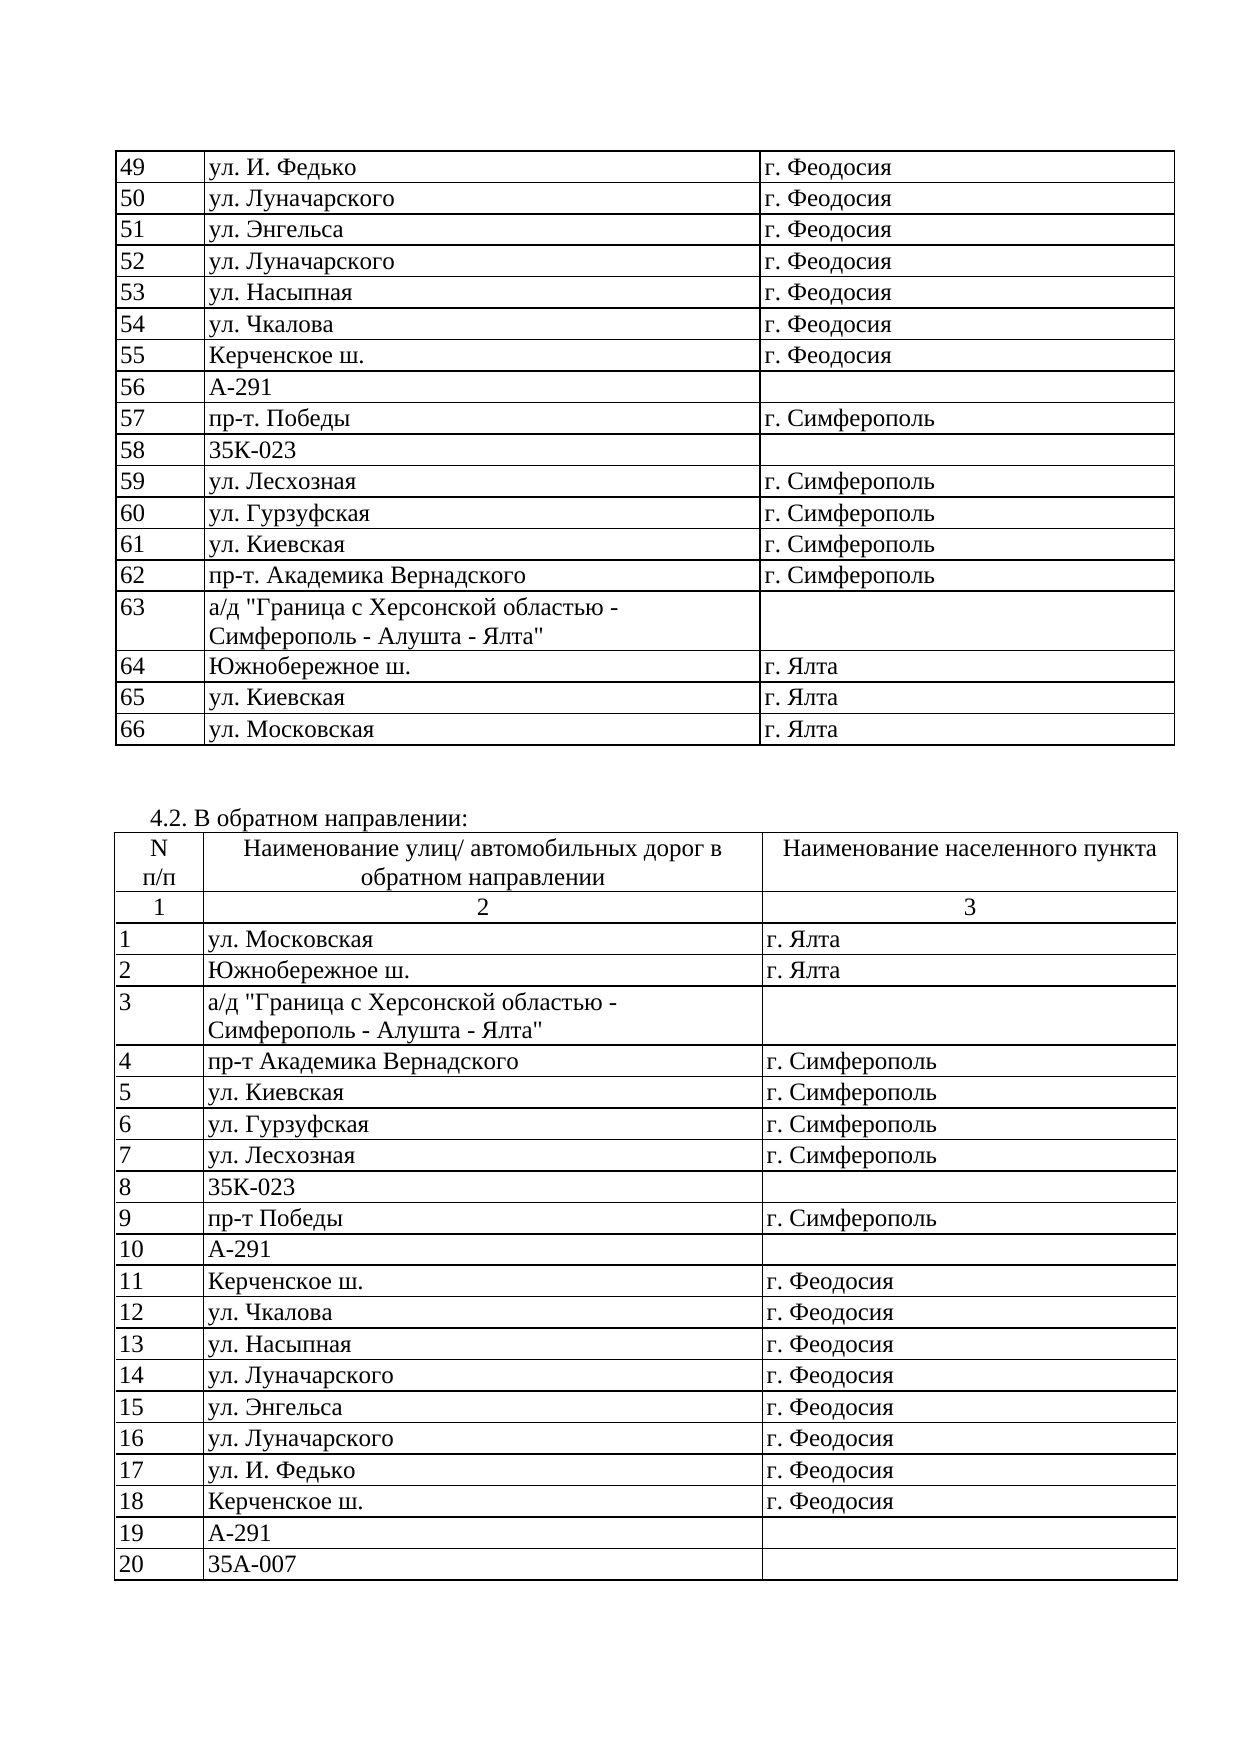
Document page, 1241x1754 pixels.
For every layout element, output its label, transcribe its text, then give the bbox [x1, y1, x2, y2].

table_cell г. Симферополь [763, 1044, 1177, 1076]
table_cell г. Феодосия [763, 1453, 1177, 1484]
table_cell 6 [115, 1108, 203, 1138]
table_cell пр-т Победы [204, 1203, 762, 1233]
table_cell [763, 1170, 1177, 1201]
table_cell 3 [115, 986, 203, 1044]
table_cell 3 [763, 891, 1177, 922]
table_cell г. Ялта [761, 714, 1174, 744]
table_cell ул. Насыпная [205, 277, 759, 307]
table_cell 57 [117, 403, 204, 433]
table_cell 14 [115, 1360, 203, 1390]
table_cell г. Симферополь [761, 498, 1174, 527]
table_cell ул. Луначарского [205, 183, 759, 213]
table_cell [761, 372, 1174, 402]
table_cell 13 [115, 1328, 203, 1359]
table_cell 59 [117, 466, 204, 496]
table_cell г. Феодосия [761, 215, 1174, 244]
table_cell ул. Энгельса [205, 215, 759, 244]
table_cell 18 [115, 1486, 203, 1516]
table_cell пр-т. Академика Вернадского [205, 561, 759, 590]
table_cell г. Феодосия [763, 1422, 1177, 1453]
table_cell ул. Луначарского [205, 246, 759, 276]
table_cell 61 [117, 529, 204, 559]
table_cell 63 [117, 592, 204, 649]
table_cell 19 [115, 1517, 203, 1547]
table_cell ул. Московская [204, 924, 762, 954]
table_cell 11 [115, 1265, 203, 1296]
table_cell ул. Лесхозная [205, 466, 759, 496]
table_cell ул. Киевская [205, 683, 759, 712]
table_cell ул. Гурзуфская [204, 1109, 762, 1138]
text 4.2. В обратном направлении: [150, 803, 1090, 832]
table_header Наименование улиц/ автомобильных дорог в обратном направлении [204, 833, 762, 891]
table_cell ул. Лесхозная [204, 1140, 762, 1170]
table_cell ул. И. Федько [205, 152, 759, 181]
table_cell г. Симферополь [763, 1139, 1177, 1170]
table_cell 56 [117, 372, 204, 402]
table_cell 2 [115, 955, 203, 985]
table_cell а/д "Граница с Херсонской областью - Симферополь - Алушта - Ялта" [204, 987, 762, 1044]
table_cell ул. Чкалова [204, 1297, 762, 1327]
table_cell 35К-023 [205, 435, 759, 464]
table_cell ул. Киевская [204, 1077, 762, 1107]
table_cell 4 [115, 1045, 203, 1076]
table_cell г. Феодосия [763, 1485, 1177, 1516]
table_cell г. Симферополь [763, 1107, 1177, 1138]
table_cell [763, 985, 1177, 1044]
table_cell г. Симферополь [761, 466, 1174, 496]
table_cell Южнобережное ш. [204, 955, 762, 985]
table_cell г. Феодосия [761, 277, 1174, 307]
table_cell 35К-023 [204, 1172, 762, 1201]
table_cell 64 [117, 651, 204, 681]
table_cell ул. Насыпная [204, 1329, 762, 1359]
table_cell г. Симферополь [763, 1076, 1177, 1107]
table_header N п/п [115, 833, 203, 891]
table_cell г. Симферополь [761, 529, 1174, 559]
table_cell 52 [117, 246, 204, 276]
table_cell 65 [117, 683, 204, 712]
table_cell ул. Чкалова [205, 309, 759, 339]
table_cell пр-т. Победы [205, 403, 759, 433]
table_cell Керченское ш. [204, 1266, 762, 1296]
table_cell г. Феодосия [761, 246, 1174, 276]
table_cell г. Симферополь [761, 561, 1174, 590]
table_cell а/д "Граница с Херсонской областью - Симферополь - Алушта - Ялта" [205, 592, 759, 649]
table_cell г. Ялта [761, 683, 1174, 712]
table_cell 66 [117, 714, 204, 744]
table_header Наименование населенного пункта [763, 833, 1177, 891]
table_cell г. Феодосия [763, 1327, 1177, 1359]
table_cell 17 [115, 1454, 203, 1484]
table_cell А-291 [205, 372, 759, 402]
table_cell А-291 [204, 1235, 762, 1264]
table_cell 12 [115, 1297, 203, 1327]
table_cell г. Симферополь [761, 403, 1174, 433]
table_cell 10 [115, 1234, 203, 1264]
table_cell Керченское ш. [204, 1486, 762, 1516]
table_cell 60 [117, 498, 204, 527]
table_cell А-291 [204, 1518, 762, 1547]
table_cell [763, 1516, 1177, 1547]
table_cell 58 [117, 435, 204, 464]
table_cell [763, 1233, 1177, 1264]
table_cell [761, 592, 1174, 649]
table_cell ул. Энгельса [204, 1392, 762, 1422]
table_cell г. Симферополь [763, 1201, 1177, 1233]
table_cell г. Феодосия [761, 152, 1174, 181]
table_cell Южнобережное ш. [205, 651, 759, 681]
table_cell г. Ялта [761, 651, 1174, 681]
table_cell г. Ялта [763, 922, 1177, 954]
table_cell 50 [117, 183, 204, 213]
table_cell г. Феодосия [763, 1359, 1177, 1390]
table_cell 51 [117, 215, 204, 244]
table_cell г. Феодосия [761, 340, 1174, 370]
table_cell 7 [115, 1140, 203, 1170]
table_cell ул. Московская [205, 714, 759, 744]
table_cell 49 [117, 152, 204, 181]
table_cell [763, 1548, 1177, 1579]
table_cell 55 [117, 340, 204, 370]
table_cell г. Ялта [763, 954, 1177, 985]
table_cell 15 [115, 1391, 203, 1422]
table_cell ул. Гурзуфская [205, 498, 759, 527]
table_cell 54 [117, 309, 204, 339]
table_cell 9 [115, 1203, 203, 1233]
table_cell 16 [115, 1423, 203, 1453]
table_cell 1 [115, 892, 203, 922]
table_cell 5 [115, 1077, 203, 1107]
table_cell ул. Луначарского [204, 1360, 762, 1390]
table_cell ул. Киевская [205, 529, 759, 559]
table_cell г. Феодосия [761, 309, 1174, 339]
table_cell ул. И. Федько [204, 1455, 762, 1484]
table_cell г. Феодосия [763, 1390, 1177, 1422]
table_cell 20 [115, 1549, 203, 1579]
table_cell 53 [117, 277, 204, 307]
table_cell г. Феодосия [763, 1264, 1177, 1296]
table_cell 8 [115, 1171, 203, 1201]
table_cell пр-т Академика Вернадского [204, 1046, 762, 1076]
table_cell г. Феодосия [761, 183, 1174, 213]
table_cell г. Феодосия [763, 1296, 1177, 1327]
table_cell 35А-007 [204, 1549, 762, 1579]
table_cell 2 [204, 892, 762, 922]
table_cell Керченское ш. [205, 340, 759, 370]
table_cell 62 [117, 561, 204, 590]
table_cell ул. Луначарского [204, 1423, 762, 1453]
table_cell 1 [115, 923, 203, 954]
table_cell [761, 435, 1174, 464]
